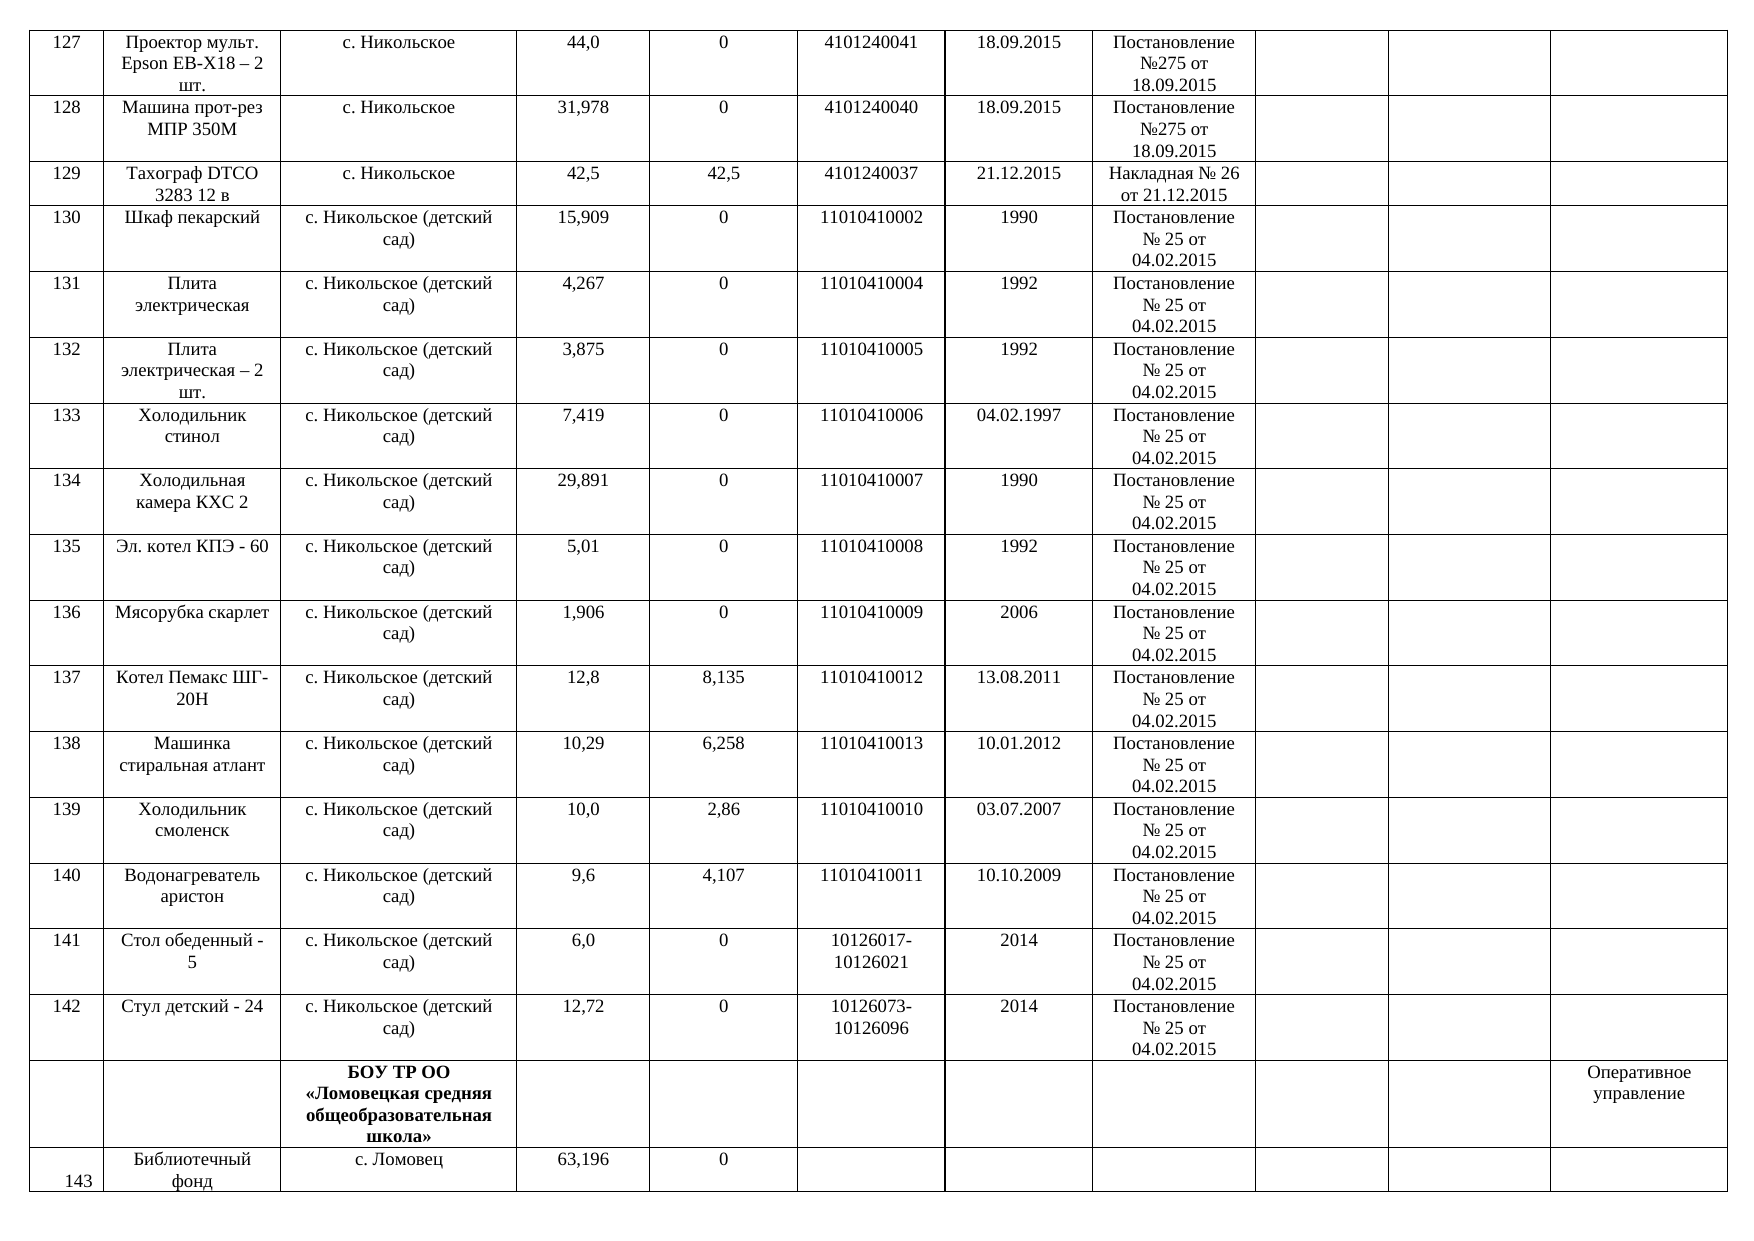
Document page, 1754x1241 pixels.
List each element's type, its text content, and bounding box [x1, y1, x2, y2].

table_cell 4,107 [650, 864, 797, 928]
table_cell 1992 [946, 338, 1092, 402]
table_cell Плита электрическая – 2 шт. [104, 338, 280, 402]
table_cell 0 [650, 338, 797, 402]
table_cell с. Никольское (детский сад) [281, 995, 516, 1060]
table_cell 0 [650, 469, 797, 534]
table_cell [650, 1061, 797, 1147]
table_cell Постановление № 25 от 04.02.2015 [1093, 206, 1255, 271]
table_cell [1389, 31, 1550, 95]
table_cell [1093, 96, 1255, 161]
table_cell [1389, 732, 1550, 797]
table_cell 0 [650, 929, 797, 994]
table_cell с. Никольское (детский сад) [281, 535, 516, 599]
table_cell 10,0 [517, 798, 649, 862]
table_cell 2014 [946, 929, 1092, 994]
table_cell с. Никольское (детский сад) [281, 338, 516, 402]
table_cell [1256, 601, 1388, 665]
table_cell [104, 1061, 280, 1147]
table_cell 0 [650, 31, 797, 95]
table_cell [1093, 31, 1255, 95]
table_cell с. Никольское (детский сад) [281, 469, 516, 534]
table_cell [1551, 535, 1727, 599]
table_cell 134 [30, 469, 103, 534]
table_cell Шкаф пекарский [104, 206, 280, 271]
table_cell 127 [30, 31, 103, 95]
table_cell Накладная № 26 от 21.12.2015 [1093, 162, 1255, 205]
table_cell [1389, 469, 1550, 534]
table_cell [1389, 864, 1550, 928]
table_cell Котел Пемакс ШГ-20Н [104, 666, 280, 731]
table_cell Постановление № 25 от 04.02.2015 [1093, 272, 1255, 337]
table_cell 0 [650, 96, 797, 161]
table_cell 63,196 [517, 1148, 649, 1191]
table_cell 11010410006 [798, 404, 944, 468]
table_cell 2,86 [650, 798, 797, 862]
table_cell Постановление № 25 от 04.02.2015 [1093, 469, 1255, 534]
table_cell [1256, 929, 1388, 994]
table_cell 2014 [946, 995, 1092, 1060]
table_cell 129 [30, 162, 103, 205]
table_cell [798, 1061, 944, 1147]
table_cell Стол обеденный - 5 [104, 929, 280, 994]
table_cell [1256, 535, 1388, 599]
table_cell 8,135 [650, 666, 797, 731]
table_cell 21.12.2015 [946, 162, 1092, 205]
table_cell 6,0 [517, 929, 649, 994]
table_cell [1551, 206, 1727, 271]
table_cell 10126017-10126021 [798, 929, 944, 994]
table_cell 31,978 [517, 96, 649, 161]
table_cell [1256, 206, 1388, 271]
table_cell 6,258 [650, 732, 797, 797]
table_cell 0 [650, 1148, 797, 1191]
table_cell 132 [30, 338, 103, 402]
table_cell [1256, 31, 1388, 95]
table_cell 137 [30, 666, 103, 731]
table_cell 18.09.2015 [946, 31, 1092, 95]
table_cell [1551, 732, 1727, 797]
table_cell Машина прот-рез МПР 350М [104, 96, 280, 161]
table_cell [1551, 601, 1727, 665]
table_cell Библиотечный фонд [104, 1148, 280, 1191]
table_cell 1990 [946, 469, 1092, 534]
table_cell [1551, 864, 1727, 928]
table_cell 0 [650, 206, 797, 271]
table_cell [1551, 96, 1727, 161]
table_cell Плита электрическая [104, 272, 280, 337]
table_cell 11010410004 [798, 272, 944, 337]
table_cell Постановление № 25 от 04.02.2015 [1093, 404, 1255, 468]
table_cell [1551, 1148, 1727, 1191]
table_cell 4,267 [517, 272, 649, 337]
table_cell 15,909 [517, 206, 649, 271]
table_cell [798, 1148, 944, 1191]
table_cell 7,419 [517, 404, 649, 468]
table_cell [1389, 162, 1550, 205]
table_cell БОУ ТР ОО «Ломовецкая средняя общеобразовательная школа» [281, 1061, 516, 1147]
table_cell [1551, 31, 1727, 95]
table_cell с. Никольское [281, 31, 516, 95]
table_cell 143 [30, 1148, 103, 1191]
table_cell 10.01.2012 [946, 732, 1092, 797]
table_cell 130 [30, 206, 103, 271]
table_cell [1389, 96, 1550, 161]
table_cell [946, 1148, 1092, 1191]
table_cell 03.07.2007 [946, 798, 1092, 862]
table_cell [1551, 798, 1727, 862]
table_cell 29,891 [517, 469, 649, 534]
table_cell с. Никольское (детский сад) [281, 272, 516, 337]
table_cell [1551, 666, 1727, 731]
table_cell Мясорубка скарлет [104, 601, 280, 665]
table_cell с. Никольское (детский сад) [281, 798, 516, 862]
table_cell Оперативное управление [1551, 1061, 1727, 1147]
table_cell Эл. котел КПЭ - 60 [104, 535, 280, 599]
table_cell 128 [30, 96, 103, 161]
table_cell [1551, 404, 1727, 468]
table_cell [1093, 1061, 1255, 1147]
table_cell 42,5 [517, 162, 649, 205]
table_cell 1992 [946, 535, 1092, 599]
table_cell Водонагреватель аристон [104, 864, 280, 928]
table_cell 11010410010 [798, 798, 944, 862]
table_cell [1256, 732, 1388, 797]
table_cell [1256, 469, 1388, 534]
table_cell 9,6 [517, 864, 649, 928]
table_cell с. Ломовец [281, 1148, 516, 1191]
table_cell Стул детский - 24 [104, 995, 280, 1060]
table_cell 11010410005 [798, 338, 944, 402]
table_cell [1551, 338, 1727, 402]
table_cell 44,0 [517, 31, 649, 95]
table_cell Постановление № 25 от 04.02.2015 [1093, 798, 1255, 862]
table_cell 4101240037 [798, 162, 944, 205]
table_cell [1389, 1148, 1550, 1191]
table_cell [1389, 1061, 1550, 1147]
table_cell 18.09.2015 [946, 96, 1092, 161]
table_cell 12,8 [517, 666, 649, 731]
table_cell Постановление № 25 от 04.02.2015 [1093, 666, 1255, 731]
table_cell с. Никольское (детский сад) [281, 864, 516, 928]
table_cell 10126073-10126096 [798, 995, 944, 1060]
table_cell [1256, 338, 1388, 402]
table_cell с. Никольское (детский сад) [281, 404, 516, 468]
table_cell [946, 1061, 1092, 1147]
table_cell [1256, 272, 1388, 337]
table_cell 1990 [946, 206, 1092, 271]
table_cell 12,72 [517, 995, 649, 1060]
table_cell 11010410002 [798, 206, 944, 271]
table_cell 0 [650, 535, 797, 599]
table_cell [1551, 929, 1727, 994]
table_cell 5,01 [517, 535, 649, 599]
table_cell [1389, 601, 1550, 665]
table_cell [1389, 798, 1550, 862]
table_cell 11010410013 [798, 732, 944, 797]
table_cell 13.08.2011 [946, 666, 1092, 731]
table_cell Холодильник стинол [104, 404, 280, 468]
table_cell [1551, 469, 1727, 534]
table_cell 0 [650, 601, 797, 665]
table_cell [1256, 995, 1388, 1060]
table_cell Постановление № 25 от 04.02.2015 [1093, 601, 1255, 665]
table_cell 10.10.2009 [946, 864, 1092, 928]
table_cell [1551, 272, 1727, 337]
table_cell [30, 1061, 103, 1147]
table_cell [1093, 1148, 1255, 1191]
table_cell с. Никольское (детский сад) [281, 666, 516, 731]
table_cell [1256, 96, 1388, 161]
table_cell [1389, 995, 1550, 1060]
table_cell Постановление № 25 от 04.02.2015 [1093, 864, 1255, 928]
table_cell Постановление № 25 от 04.02.2015 [1093, 338, 1255, 402]
table_cell Машинка стиральная атлант [104, 732, 280, 797]
table_cell [1256, 1148, 1388, 1191]
table_cell 135 [30, 535, 103, 599]
table_cell [1256, 864, 1388, 928]
table_cell [517, 1061, 649, 1147]
table_cell 11010410008 [798, 535, 944, 599]
table_cell [1389, 206, 1550, 271]
table_cell 142 [30, 995, 103, 1060]
table_cell 0 [650, 272, 797, 337]
table_cell [1551, 162, 1727, 205]
table_cell Постановление № 25 от 04.02.2015 [1093, 535, 1255, 599]
table_cell 4101240040 [798, 96, 944, 161]
table_cell 0 [650, 995, 797, 1060]
table_cell 139 [30, 798, 103, 862]
table_cell с. Никольское [281, 96, 516, 161]
table_cell 141 [30, 929, 103, 994]
table_cell 10,29 [517, 732, 649, 797]
table_cell [1256, 666, 1388, 731]
table_cell [1389, 404, 1550, 468]
table_cell [1551, 995, 1727, 1060]
table_cell 11010410009 [798, 601, 944, 665]
table_cell Постановление № 25 от 04.02.2015 [1093, 995, 1255, 1060]
table_cell 4101240041 [798, 31, 944, 95]
table_cell 1992 [946, 272, 1092, 337]
table_cell 140 [30, 864, 103, 928]
table_cell с. Никольское (детский сад) [281, 732, 516, 797]
table_cell [1389, 535, 1550, 599]
table_cell [1256, 162, 1388, 205]
table_cell 131 [30, 272, 103, 337]
table_cell с. Никольское (детский сад) [281, 206, 516, 271]
table_cell 136 [30, 601, 103, 665]
table_cell 3,875 [517, 338, 649, 402]
table_cell 11010410011 [798, 864, 944, 928]
table_cell с. Никольское (детский сад) [281, 601, 516, 665]
table_cell [1256, 1061, 1388, 1147]
table_cell [1389, 666, 1550, 731]
table_cell с. Никольское (детский сад) [281, 929, 516, 994]
table_cell [1389, 338, 1550, 402]
table_cell Постановление № 25 от 04.02.2015 [1093, 732, 1255, 797]
table_cell 11010410012 [798, 666, 944, 731]
table_cell [1389, 929, 1550, 994]
table_cell 2006 [946, 601, 1092, 665]
table_cell [1256, 798, 1388, 862]
table_cell 11010410007 [798, 469, 944, 534]
table_cell Холодильник смоленск [104, 798, 280, 862]
table_cell 133 [30, 404, 103, 468]
table_cell 04.02.1997 [946, 404, 1092, 468]
table_cell 138 [30, 732, 103, 797]
table_cell Постановление № 25 от 04.02.2015 [1093, 929, 1255, 994]
table_cell 42,5 [650, 162, 797, 205]
table_cell Проектор мульт. Epson EB-X18 – 2 шт. [104, 31, 280, 95]
table_cell [1389, 272, 1550, 337]
table_cell Холодильная камера КХС 2 [104, 469, 280, 534]
table_cell Тахограф DTCO 3283 12 в [104, 162, 280, 205]
table_cell 1,906 [517, 601, 649, 665]
table_cell [1256, 404, 1388, 468]
table_cell с. Никольское [281, 162, 516, 205]
table_cell 0 [650, 404, 797, 468]
